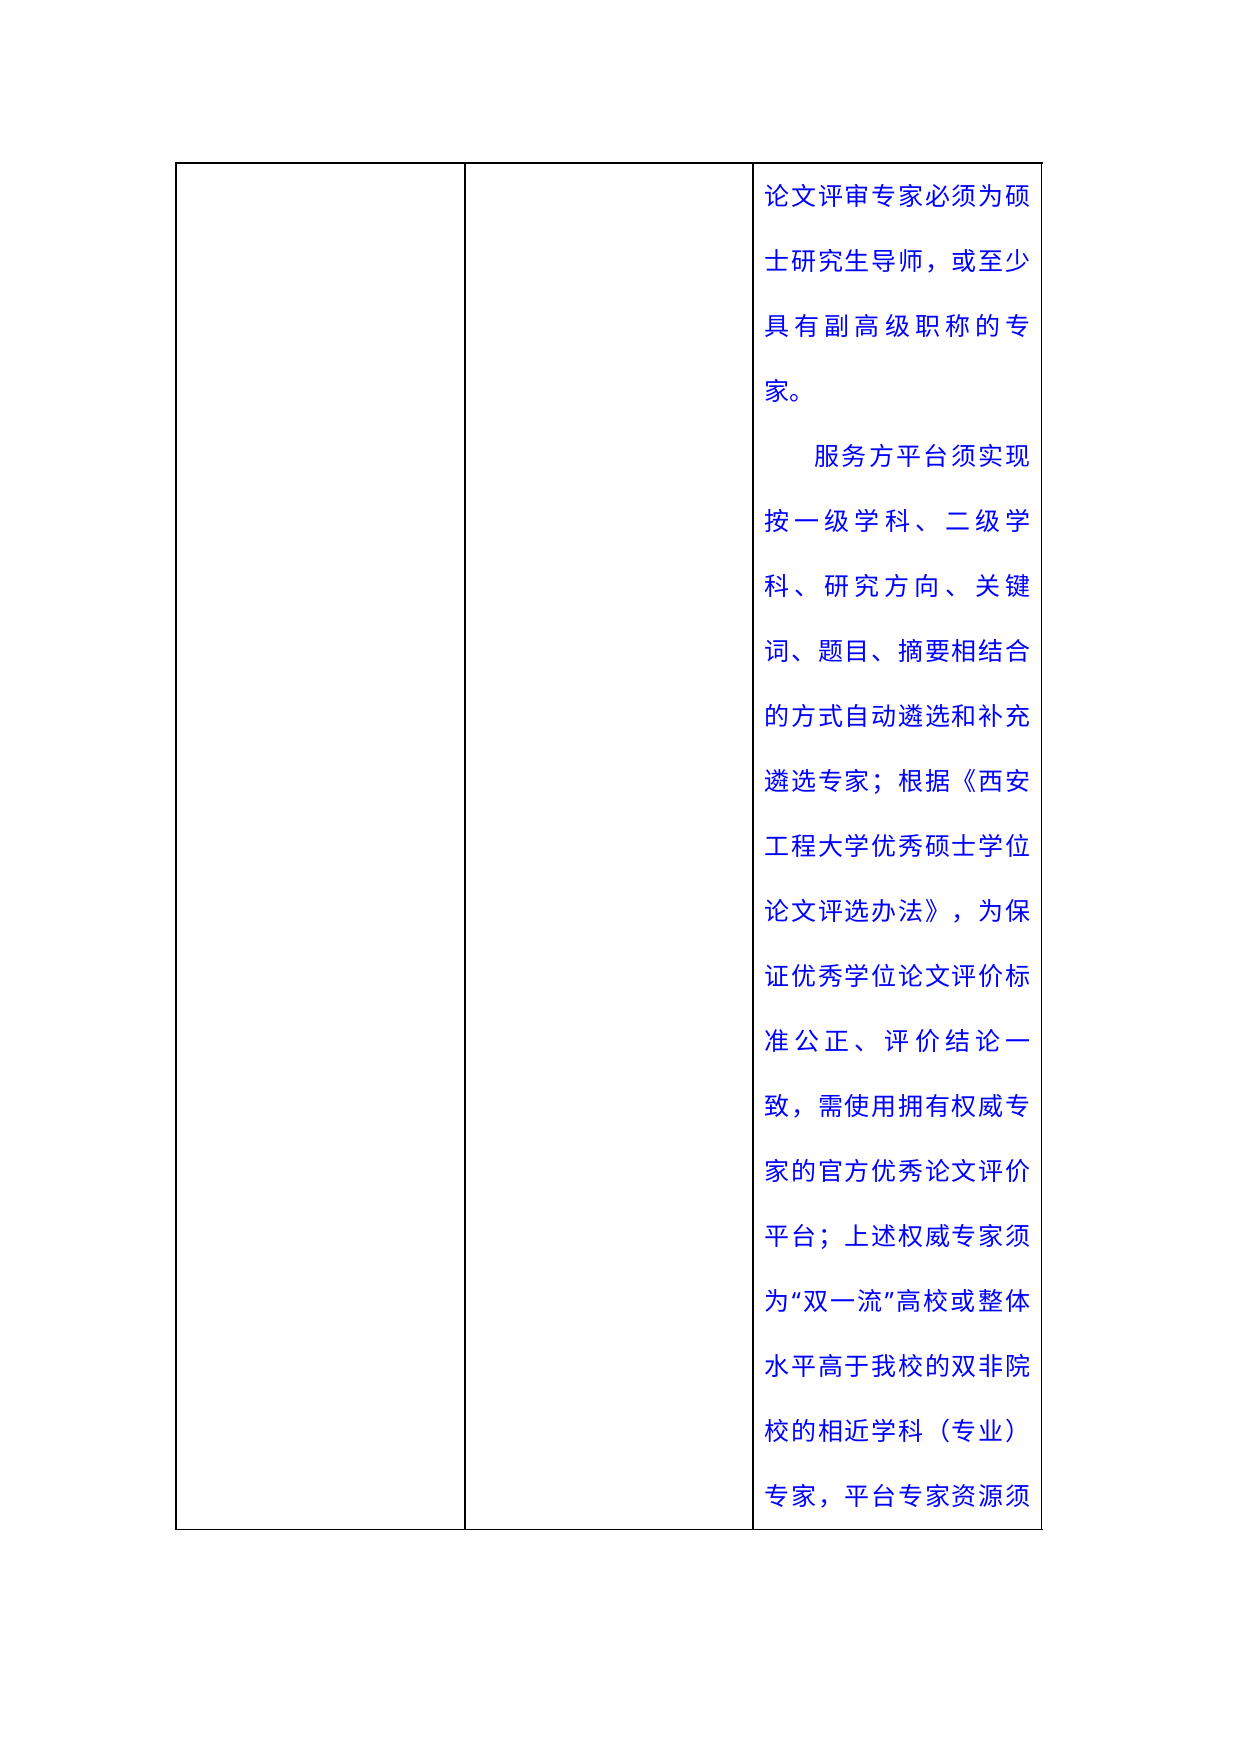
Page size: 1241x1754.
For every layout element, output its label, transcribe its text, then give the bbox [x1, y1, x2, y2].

table_cell 1 [177, 164, 464, 1528]
table_cell [466, 164, 752, 1528]
